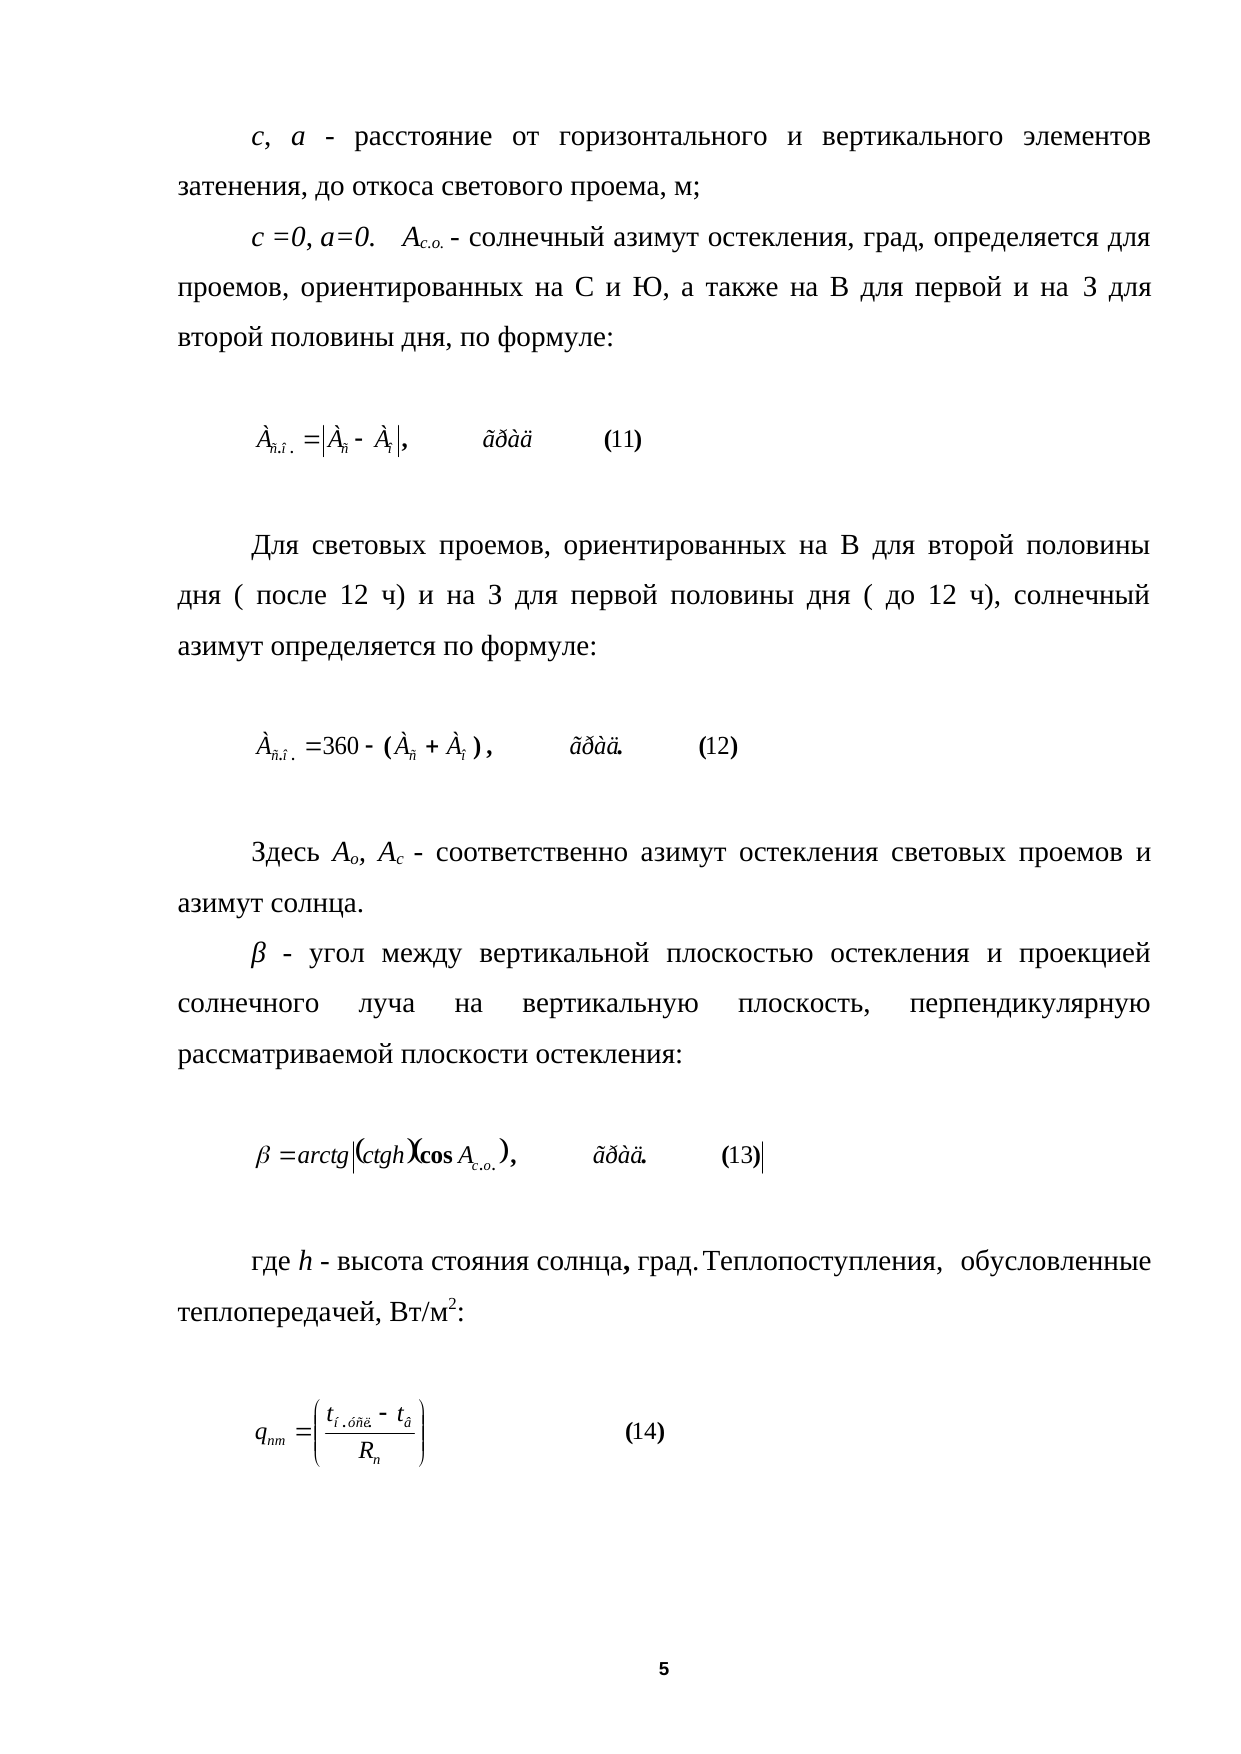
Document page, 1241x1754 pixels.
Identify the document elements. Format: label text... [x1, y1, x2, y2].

text с, а - расстояние от горизонтального и вертикального элементов затенения, до откоса светового проема, м; [177, 118, 1152, 202]
text с =0, а=0. Ас.о. - солнечный азимут остекления, град, определяется для проемов, ориентированных на С и Ю, а также на В для первой и на З для второй половины дня, по формуле: [177, 219, 1152, 353]
text Здесь Ао, Ас - соответственно азимут остекления световых проемов и азимут солнца. [177, 834, 1152, 918]
text где h - высота стояния солнца, град. Теплопоступления, обусловленные теплопередачей, Вт/м2: [177, 1243, 1152, 1327]
text Для световых проемов, ориентированных на В для второй половины дня ( после 12 ч) и на З для первой половины дня ( до 12 ч), солнечный азимут определяется по формуле: [177, 527, 1152, 661]
text β - угол между вертикальной плоскостью остекления и проекцией солнечного луча на вертикальную плоскость, перпендикулярную рассматриваемой плоскости остекления: [177, 935, 1152, 1069]
